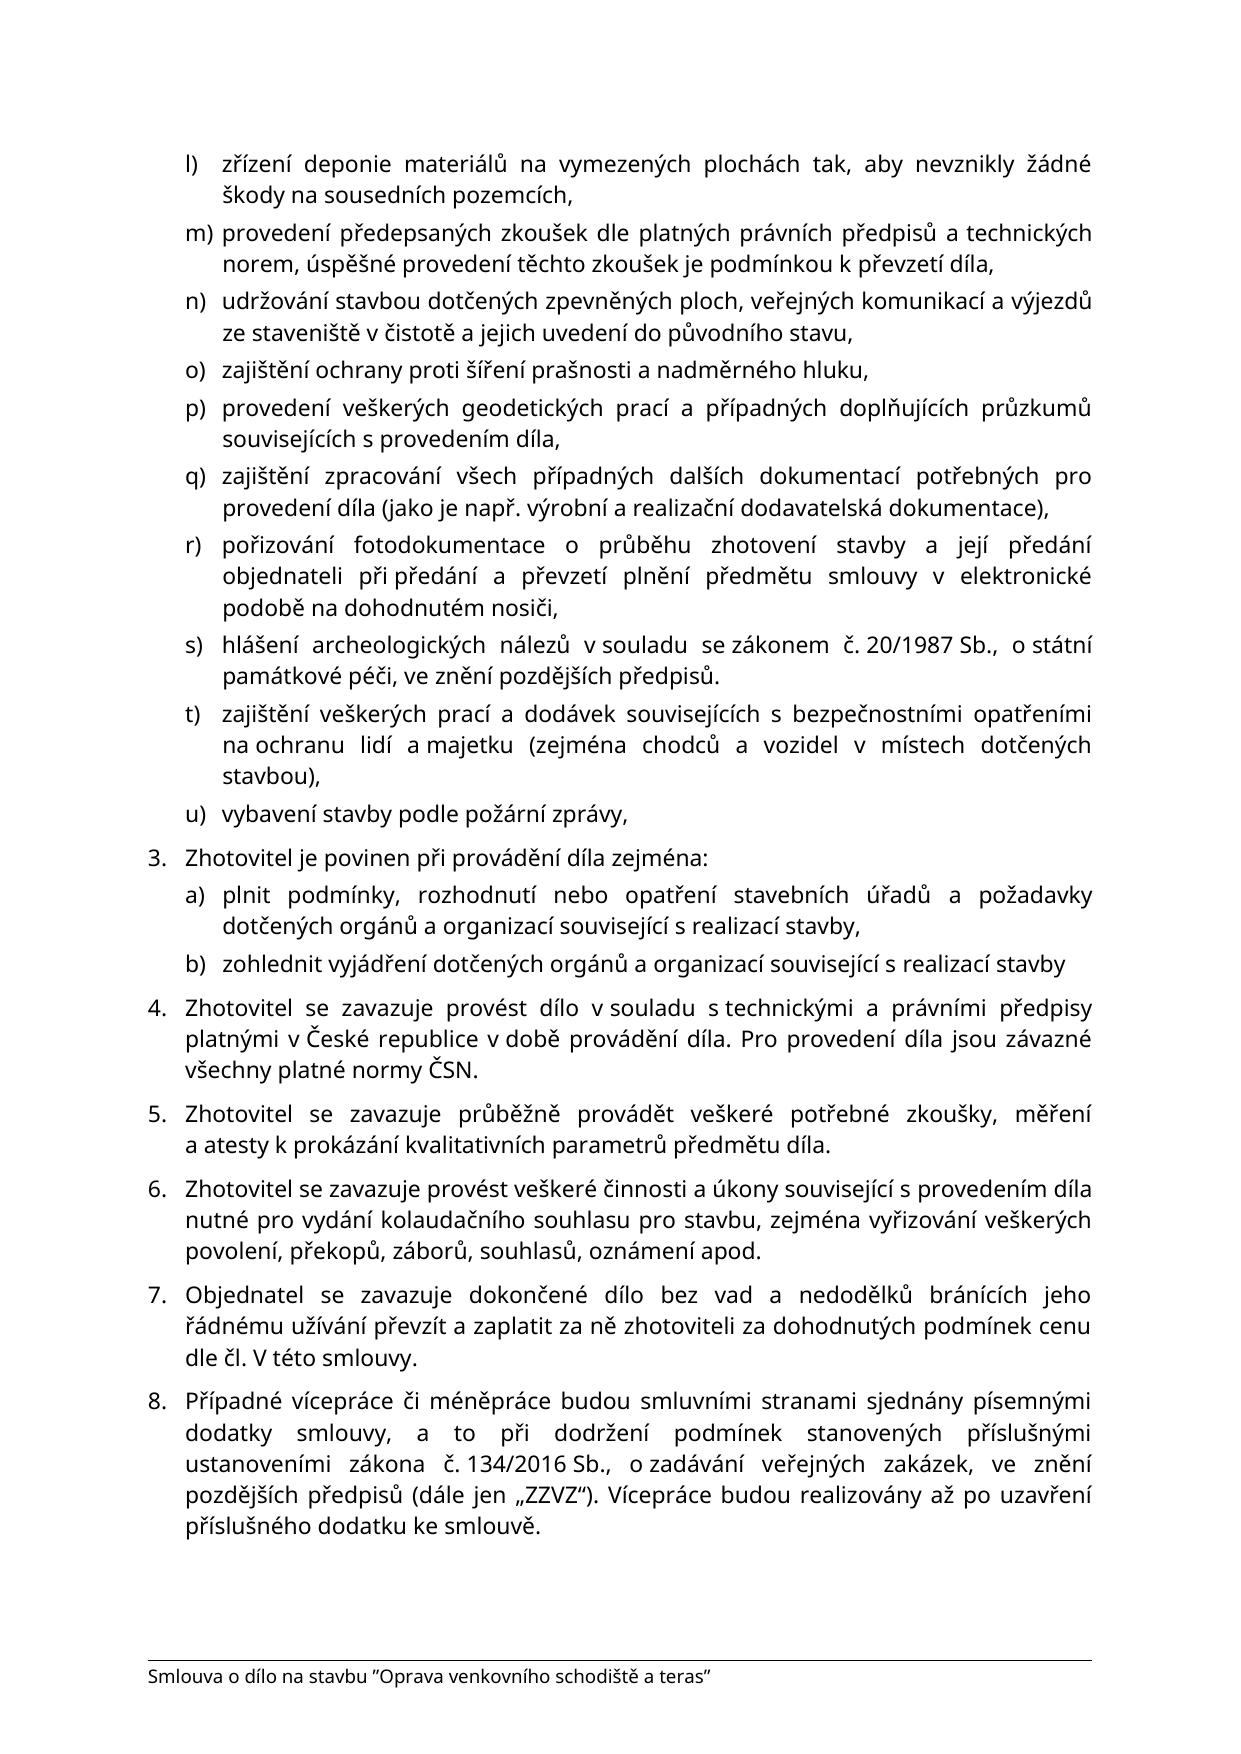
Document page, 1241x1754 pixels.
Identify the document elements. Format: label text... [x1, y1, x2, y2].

list udržování stavbou dotčených zpevněných ploch, veřejných komunikací a výjezdů ze staveniště v čistotě a jejich uvedení do původního stavu, [185, 285, 1092, 348]
list zajištění veškerých prací a dodávek souvisejících s bezpečnostními opatřeními na ochranu lidí a majetku (zejména chodců a vozidel v místech dotčených stavbou), [185, 698, 1092, 791]
list zřízení deponie materiálů na vymezených plochách tak, aby nevznikly žádné škody na sousedních pozemcích, [185, 148, 1092, 210]
list zohlednit vyjádření dotčených orgánů a organizací související s realizací stavby [185, 948, 1092, 979]
list Zhotovitel se zavazuje průběžně provádět veškeré potřebné zkoušky, měření a atesty k prokázání kvalitativních parametrů předmětu díla. [148, 1098, 1092, 1160]
list pořizování fotodokumentace o průběhu zhotovení stavby a její předání objednateli při předání a převzetí plnění předmětu smlouvy v elektronické podobě na dohodnutém nosiči, [185, 529, 1092, 623]
list Případné vícepráce či méněpráce budou smluvními stranami sjednány písemnými dodatky smlouvy, a to při dodržení podmínek stanovených příslušnými ustanoveními zákona č. 134/2016 Sb., o zadávání veřejných zakázek, ve znění pozdějších předpisů (dále jen „ZZVZ“). Vícepráce budou realizovány až po uzavření příslušného dodatku ke smlouvě. [148, 1385, 1092, 1541]
list vybavení stavby podle požární zprávy, [185, 798, 1092, 829]
list hlášení archeologických nálezů v souladu se zákonem č. 20/1987 Sb., o státní památkové péči, ve znění pozdějších předpisů. [185, 629, 1092, 691]
list zajištění ochrany proti šíření prašnosti a nadměrného hluku, [185, 354, 1092, 385]
list Zhotovitel se zavazuje provést veškeré činnosti a úkony související s provedením díla nutné pro vydání kolaudačního souhlasu pro stavbu, zejména vyřizování veškerých povolení, překopů, záborů, souhlasů, oznámení apod. [148, 1173, 1092, 1266]
list provedení předepsaných zkoušek dle platných právních předpisů a technických norem, úspěšné provedení těchto zkoušek je podmínkou k převzetí díla, [185, 216, 1092, 279]
list Zhotovitel je povinen při provádění díla zejména: [148, 841, 1092, 873]
list plnit podmínky, rozhodnutí nebo opatření stavebních úřadů a požadavky dotčených orgánů a organizací související s realizací stavby, [185, 879, 1092, 941]
list Zhotovitel se zavazuje provést dílo v souladu s technickými a právními předpisy platnými v České republice v době provádění díla. Pro provedení díla jsou závazné všechny platné normy ČSN. [148, 991, 1092, 1085]
list Objednatel se zavazuje dokončené dílo bez vad a nedodělků bránících jeho řádnému užívání převzít a zaplatit za ně zhotoviteli za dohodnutých podmínek cenu dle čl. V této smlouvy. [148, 1279, 1092, 1373]
list zajištění zpracování všech případných dalších dokumentací potřebných pro provedení díla (jako je např. výrobní a realizační dodavatelská dokumentace), [185, 460, 1092, 523]
list provedení veškerých geodetických prací a případných doplňujících průzkumů souvisejících s provedením díla, [185, 391, 1092, 454]
